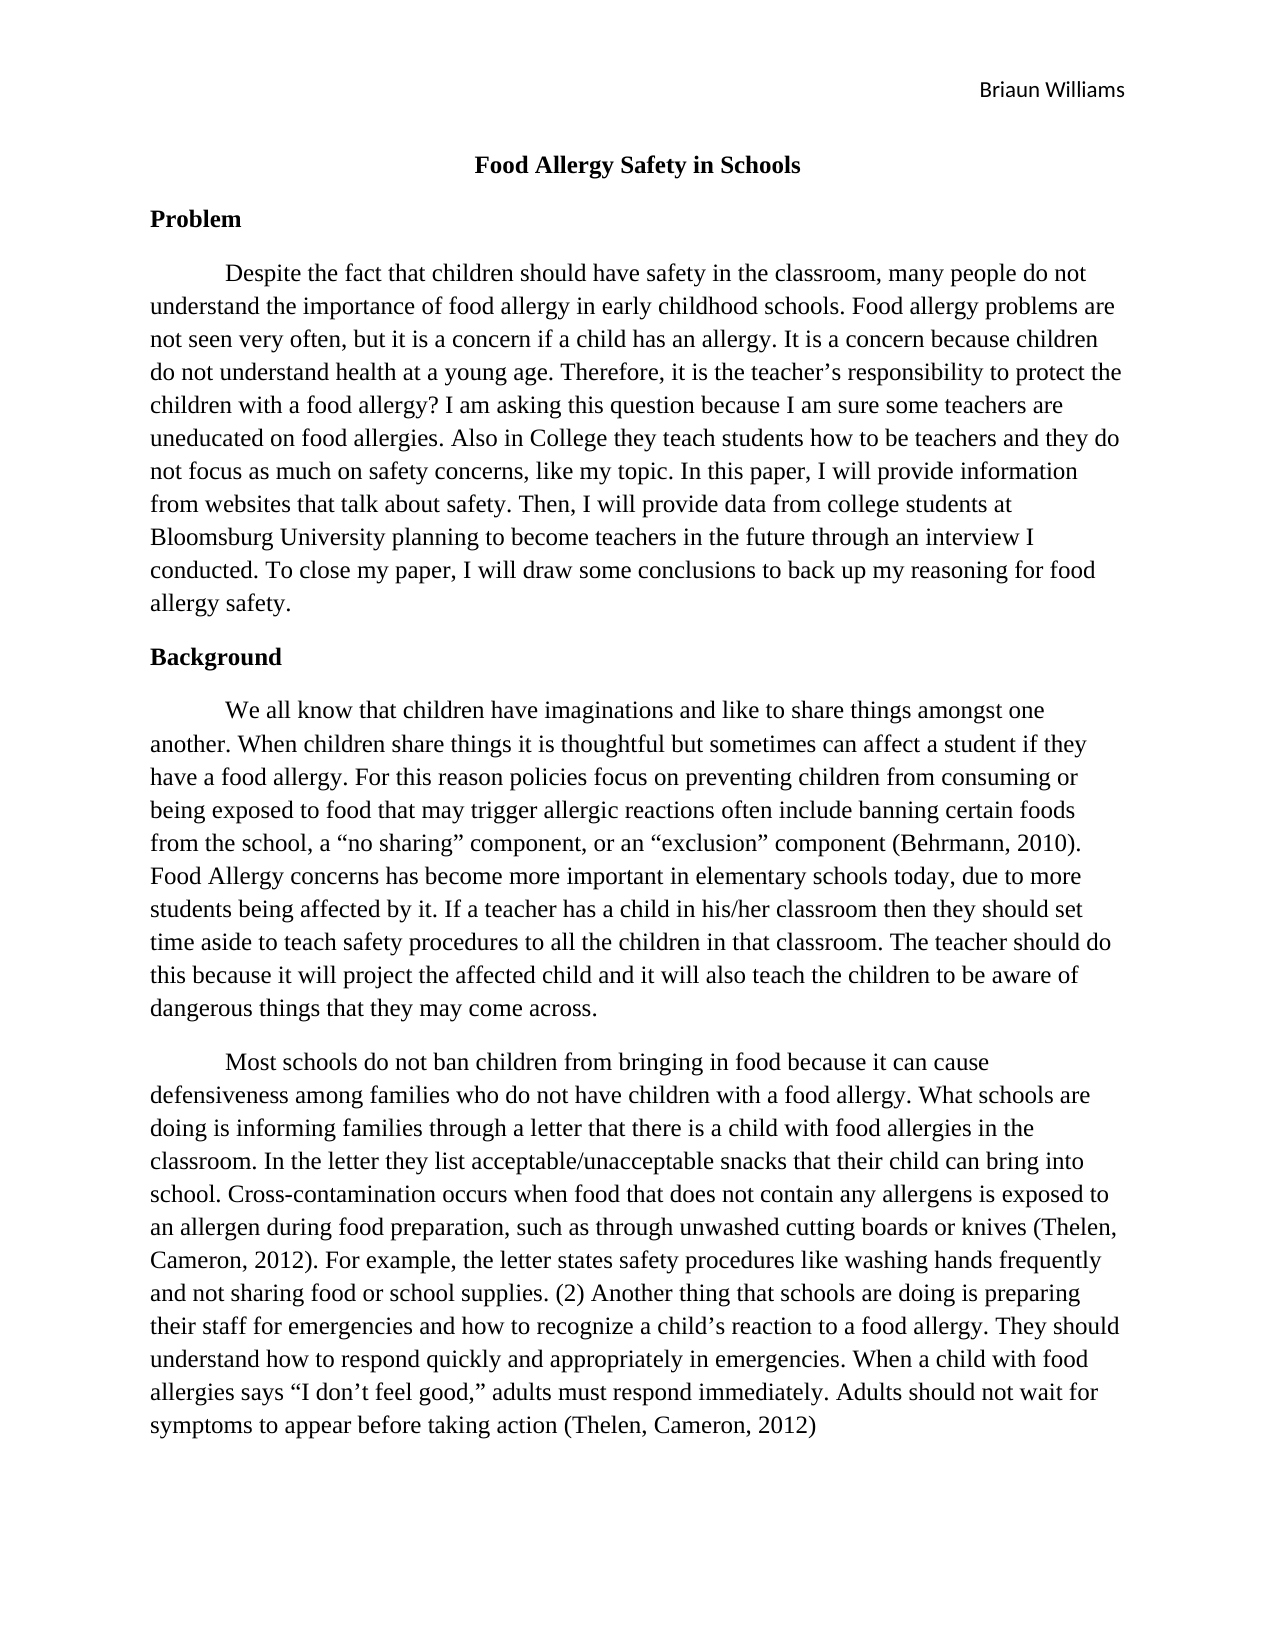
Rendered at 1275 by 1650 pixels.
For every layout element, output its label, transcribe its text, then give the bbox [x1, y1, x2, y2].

text Despite the fact that children should have safety in the classroom, many people do not understand the importance of food allergy in early childhood schools. Food allergy problems are not seen very often, but it is a concern if a child has an allergy. It is a concern because children do not understand health at a young age. Therefore, it is the teacher’s responsibility to protect the children with a food allergy? I am asking this question because I am sure some teachers are uneducated on food allergies. Also in College they teach students how to be teachers and they do not focus as much on safety concerns, like my topic. In this paper, I will provide information from websites that talk about safety. Then, I will provide data from college students at Bloomsburg University planning to become teachers in the future through an interview I conducted. To close my paper, I will draw some conclusions to back up my reasoning for food allergy safety. [150, 258, 1125, 617]
text Food Allergy Safety in Schools [150, 150, 1125, 179]
text We all know that children have imaginations and like to share things amongst one another. When children share things it is thoughtful but sometimes can affect a student if they have a food allergy. For this reason policies focus on preventing children from consuming or being exposed to food that may trigger allergic reactions often include banning certain foods from the school, a “no sharing” component, or an “exclusion” component (Behrmann, 2010). Food Allergy concerns has become more important in elementary schools today, due to more students being affected by it. If a teacher has a child in his/her classroom then they should set time aside to teach safety procedures to all the children in that classroom. The teacher should do this because it will project the affected child and it will also teach the children to be aware of dangerous things that they may come across. [150, 696, 1125, 1022]
text Background [150, 642, 1125, 671]
text Most schools do not ban children from bringing in food because it can cause defensiveness among families who do not have children with a food allergy. What schools are doing is informing families through a letter that there is a child with food allergies in the classroom. In the letter they list acceptable/unacceptable snacks that their child can bring into school. Cross-contamination occurs when food that does not contain any allergens is exposed to an allergen during food preparation, such as through unwashed cutting boards or knives (Thelen, Cameron, 2012). For example, the letter states safety procedures like washing hands frequently and not sharing food or school supplies. (2) Another thing that schools are doing is preparing their staff for emergencies and how to recognize a child’s reaction to a food allergy. They should understand how to respond quickly and appropriately in emergencies. When a child with food allergies says “I don’t feel good,” adults must respond immediately. Adults should not wait for symptoms to appear before taking action (Thelen, Cameron, 2012) [150, 1047, 1125, 1439]
text Problem [150, 204, 1125, 233]
